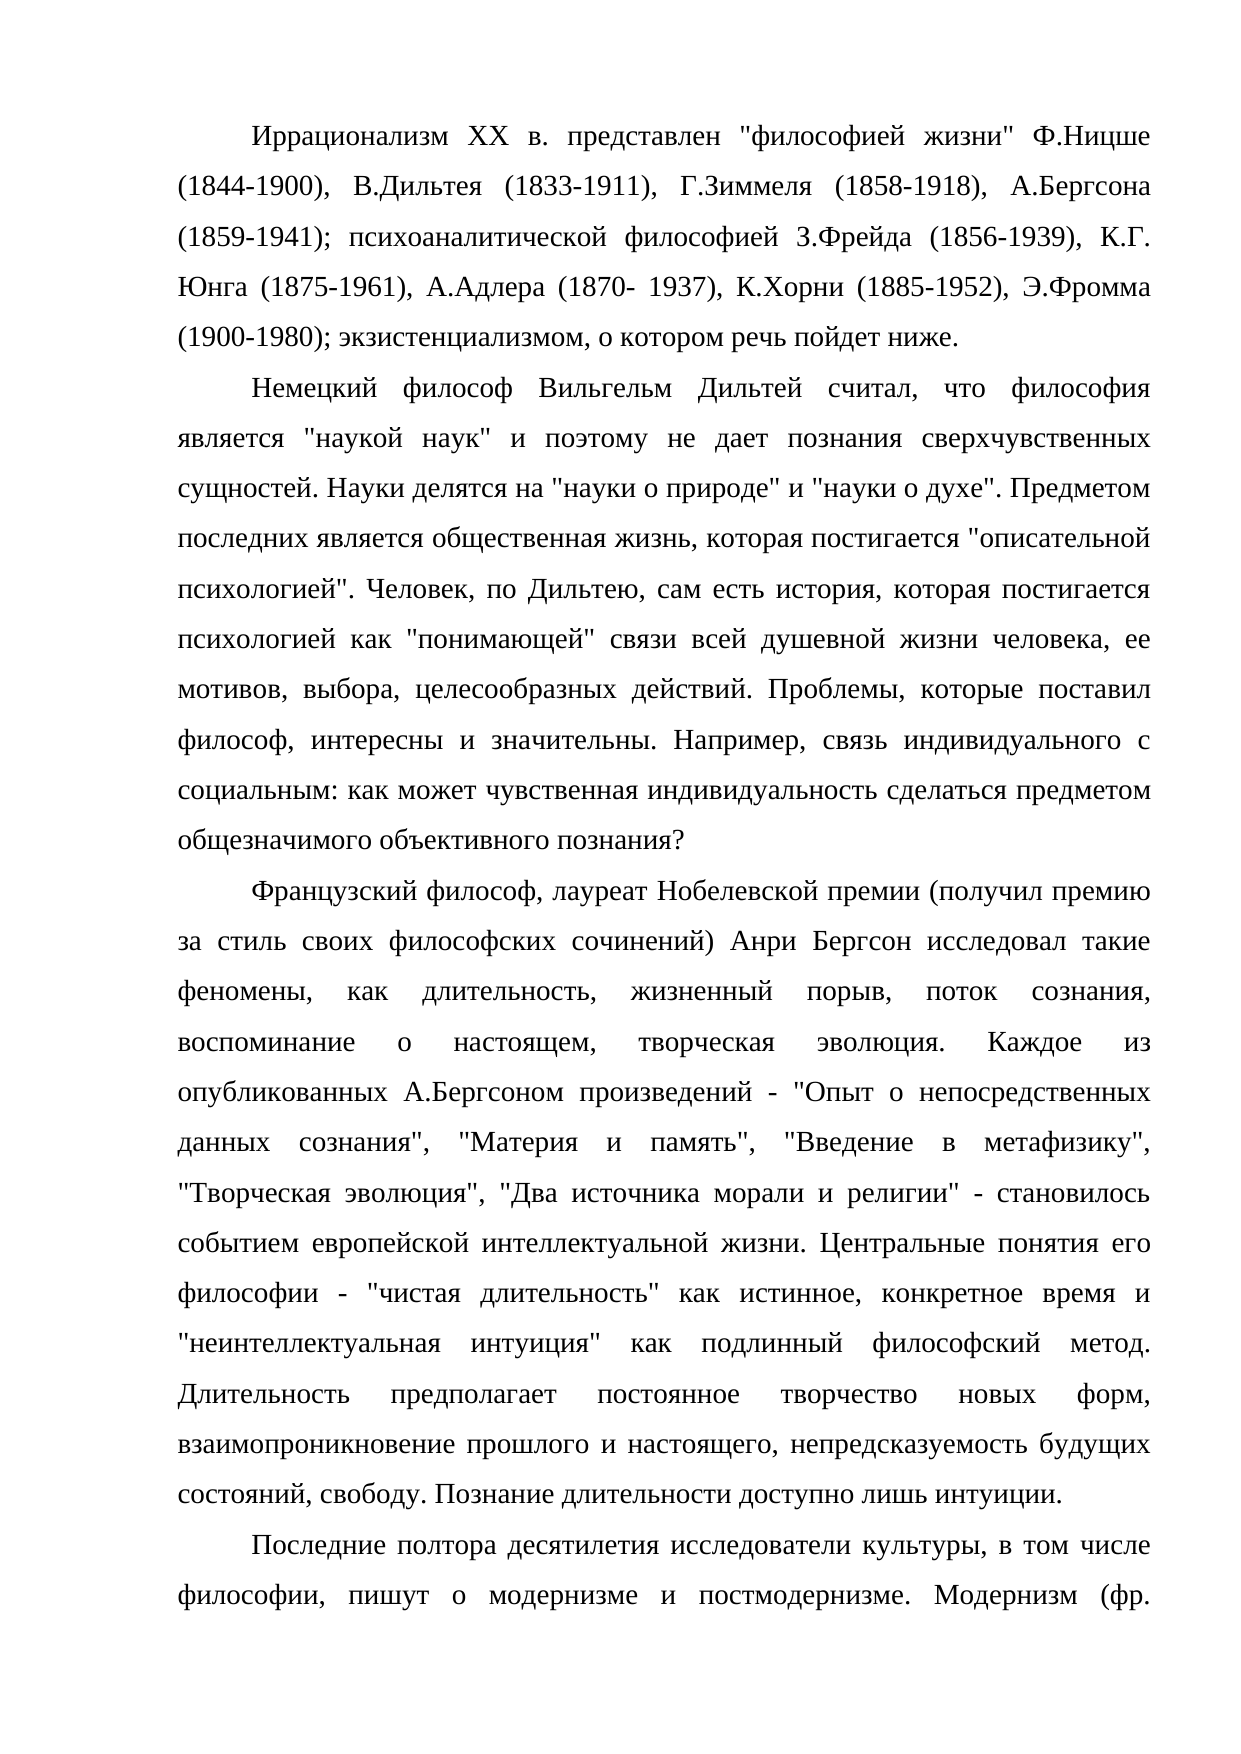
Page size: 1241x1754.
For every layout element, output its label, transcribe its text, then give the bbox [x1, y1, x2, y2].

text Иррационализм XX в. представлен "философией жизни" Ф.Ницше (1844-1900), В.Дильтея (1833-1911), Г.Зиммеля (1858-1918), А.Бергсона (1859-1941); психоаналитической философией З.Фрейда (1856-1939), К.Г. Юнга (1875-1961), А.Адлера (1870- 1937), К.Хорни (1885-1952), Э.Фромма (1900-1980); экзистенциализмом, о котором речь пойдет ниже. [177, 118, 1152, 353]
text Немецкий философ Вильгельм Дильтей считал, что философия является "наукой наук" и поэтому не дает познания сверхчувственных сущностей. Науки делятся на "науки о природе" и "науки о духе". Предметом последних является общественная жизнь, которая постигается "описательной психологией". Человек, по Дильтею, сам есть история, которая постигается психологией как "понимающей" связи всей душевной жизни человека, ее мотивов, выбора, целесообразных действий. Проблемы, которые поставил философ, интересны и значительны. Например, связь индивидуального с социальным: как может чувственная индивидуальность сделаться предметом общезначимого объективного познания? [177, 370, 1152, 856]
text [177, 1527, 1152, 1611]
text Французский философ, лауреат Нобелевской премии (получил премию за стиль своих философских сочинений) Анри Бергсон исследовал такие феномены, как длительность, жизненный порыв, поток сознания, воспоминание о настоящем, творческая эволюция. Каждое из опубликованных А.Бергсоном произведений - "Опыт о непосредственных данных сознания", "Материя и память", "Введение в метафизику", "Творческая эволюция", "Два источника морали и религии" - становилось событием европейской интеллектуальной жизни. Центральные понятия его философии - "чистая длительность" как истинное, конкретное время и "неинтеллектуальная интуиция" как подлинный философский метод. Длительность предполагает постоянное творчество новых форм, взаимопроникновение прошлого и настоящего, непредсказуемость будущих состояний, свободу. Познание длительности доступно лишь интуиции. [177, 873, 1152, 1510]
